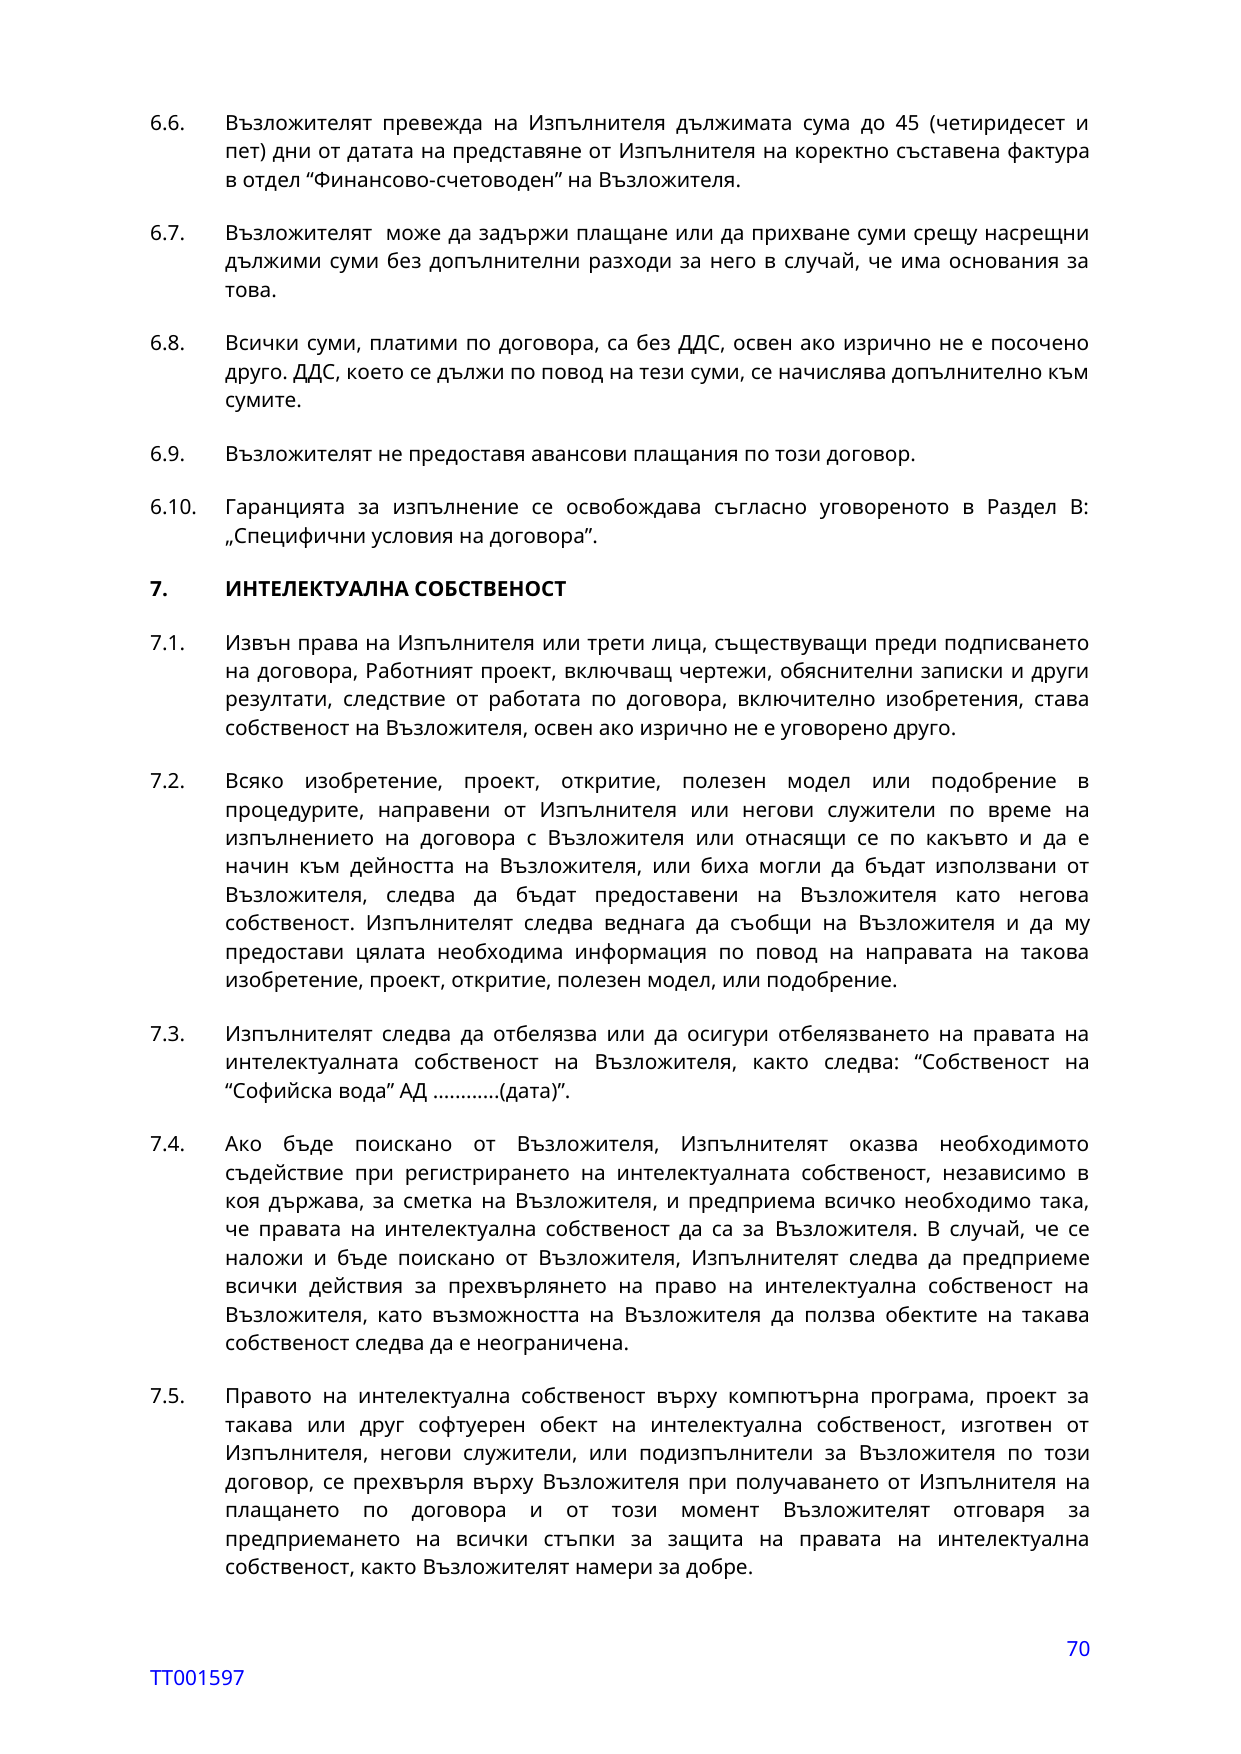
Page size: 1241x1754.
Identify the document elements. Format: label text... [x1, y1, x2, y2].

list Правото на интелектуална собственост върху компютърна програма, проект за такава или друг софтуерен обект на интелектуална собственост, изготвен от Изпълнителя, негови служители, или подизпълнители за Възложителя по този договор, се прехвърля върху Възложителя при получаването от Изпълнителя на плащането по договора и от този момент Възложителят отговаря за предприемането на всички стъпки за защита на правата на интелектуална собственост, както Възложителят намери за добре. [150, 1382, 1090, 1581]
list Всяко изобретение, проект, откритие, полезен модел или подобрение в процедурите, направени от Изпълнителя или негови служители по време на изпълнението на договора с Възложителя или отнасящи се по какъвто и да е начин към дейността на Възложителя, или биха могли да бъдат използвани от Възложителя, следва да бъдат предоставени на Възложителя като негова собственост. Изпълнителят следва веднага да съобщи на Възложителя и да му предостави цялата необходима информация по повод на направата на такова изобретение, проект, откритие, полезен модел, или подобрение. [150, 766, 1090, 994]
list Ако бъде поискано от Възложителя, Изпълнителят оказва необходимото съдействие при регистрирането на интелектуалната собственост, независимо в коя държава, за сметка на Възложителя, и предприема всичко необходимо така, че правата на интелектуална собственост да са за Възложителя. В случай, че се наложи и бъде поискано от Възложителя, Изпълнителят следва да предприеме всички действия за прехвърлянето на право на интелектуална собственост на Възложителя, като възможността на Възложителя да ползва обектите на такава собственост следва да е неограничена. [150, 1129, 1090, 1357]
list ИНТЕЛЕКТУАЛНА СОБСТВЕНОСТ [150, 574, 1090, 603]
list Възложителят превежда на Изпълнителя дължимата сума до 45 (четиридесет и пет) дни от датата на представяне от Изпълнителя на коректно съставена фактура в отдел “Финансово-счетоводен” на Възложителя. [150, 108, 1090, 193]
list Всички суми, платими по договора, са без ДДС, освен ако изрично не е посочено друго. ДДС, което се дължи по повод на тези суми, се начислява допълнително към сумите. [150, 328, 1090, 414]
list Гаранцията за изпълнение се освобождава съгласно уговореното в Раздел В: „Специфични условия на договора”. [150, 492, 1090, 549]
list Изпълнителят следва да отбелязва или да осигури отбелязването на правата на интелектуалната собственост на Възложителя, както следва: “Собственост на “Софийска вода” АД ............(дата)”. [150, 1019, 1090, 1104]
list Възложителят не предоставя авансови плащания по този договор. [150, 439, 1090, 467]
list Извън права на Изпълнителя или трети лица, съществуващи преди подписването на договора, Работният проект, включващ чертежи, обяснителни записки и други резултати, следствие от работата по договора, включително изобретения, става собственост на Възложителя, освен ако изрично не е уговорено друго. [150, 628, 1090, 741]
list Възложителят може да задържи плащане или да прихване суми срещу насрещни дължими суми без допълнителни разходи за него в случай, че има основания за това. [150, 218, 1090, 303]
